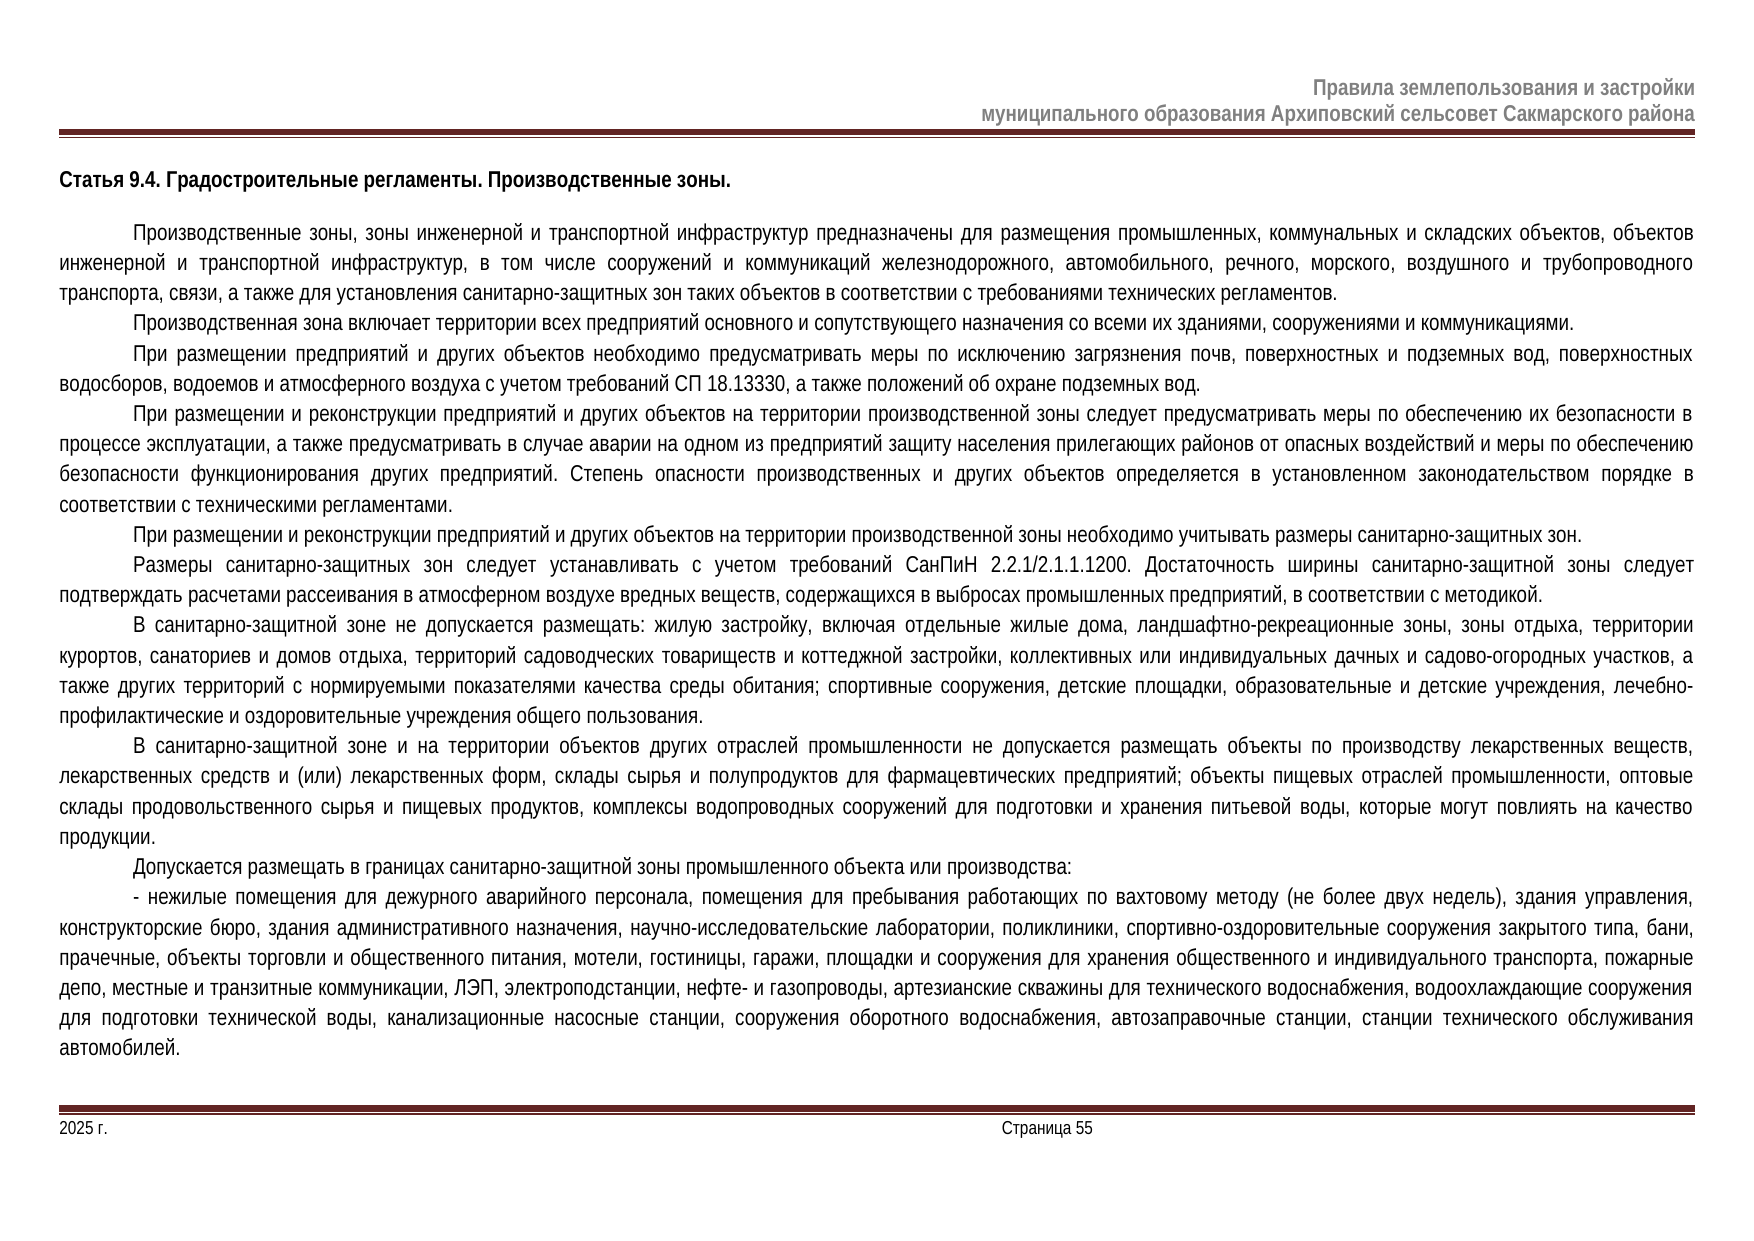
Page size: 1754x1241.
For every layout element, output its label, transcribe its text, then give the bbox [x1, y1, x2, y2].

text Производственная зона включает территории всех предприятий основного и сопутствующего назначения со всеми их зданиями, сооружениями и коммуникациями. [59, 309, 1695, 336]
subtitle Статья 9.4. Градостроительные регламенты. Производственные зоны. [59, 166, 1695, 192]
text В санитарно-защитной зоне и на территории объектов других отраслей промышленности не допускается размещать объекты по производству лекарственных веществ, лекарственных средств и (или) лекарственных форм, склады сырья и полупродуктов для фармацевтических предприятий; объекты пищевых отраслей промышленности, оптовые склады продовольственного сырья и пищевых продуктов, комплексы водопроводных сооружений для подготовки и хранения питьевой воды, которые могут повлиять на качество продукции. [59, 732, 1695, 849]
text Производственные зоны, зоны инженерной и транспортной инфраструктур предназначены для размещения промышленных, коммунальных и складских объектов, объектов инженерной и транспортной инфраструктур, в том числе сооружений и коммуникаций железнодорожного, автомобильного, речного, морского, воздушного и трубопроводного транспорта, связи, а также для установления санитарно-защитных зон таких объектов в соответствии с требованиями технических регламентов. [59, 219, 1695, 306]
list Размеры санитарно-защитных зон следует устанавливать с учетом требований СанПиН 2.2.1/2.1.1.1200. Достаточность ширины санитарно-защитной зоны следует подтверждать расчетами рассеивания в атмосферном воздухе вредных веществ, содержащихся в выбросах промышленных предприятий, в соответствии с методикой. [59, 551, 1695, 608]
text - нежилые помещения для дежурного аварийного персонала, помещения для пребывания работающих по вахтовому методу (не более двух недель), здания управления, конструкторские бюро, здания административного назначения, научно-исследовательские лаборатории, поликлиники, спортивно-оздоровительные сооружения закрытого типа, бани, прачечные, объекты торговли и общественного питания, мотели, гостиницы, гаражи, площадки и сооружения для хранения общественного и индивидуального транспорта, пожарные депо, местные и транзитные коммуникации, ЛЭП, электроподстанции, нефте- и газопроводы, артезианские скважины для технического водоснабжения, водоохлаждающие сооружения для подготовки технической воды, канализационные насосные станции, сооружения оборотного водоснабжения, автозаправочные станции, станции технического обслуживания автомобилей. [59, 883, 1695, 1061]
list При размещении и реконструкции предприятий и других объектов на территории производственной зоны следует предусматривать меры по обеспечению их безопасности в процессе эксплуатации, а также предусматривать в случае аварии на одном из предприятий защиту населения прилегающих районов от опасных воздействий и меры по обеспечению безопасности функционирования других предприятий. Степень опасности производственных и других объектов определяется в установленном законодательством порядке в соответствии с техническими регламентами. [59, 400, 1695, 517]
list При размещении и реконструкции предприятий и других объектов на территории производственной зоны необходимо учитывать размеры санитарно-защитных зон. [59, 521, 1695, 547]
text При размещении предприятий и других объектов необходимо предусматривать меры по исключению загрязнения почв, поверхностных и подземных вод, поверхностных водосборов, водоемов и атмосферного воздуха с учетом требований СП 18.13330, а также положений об охране подземных вод. [59, 339, 1695, 396]
text Допускается размещать в границах санитарно-защитной зоны промышленного объекта или производства: [59, 853, 1695, 879]
text В санитарно-защитной зоне не допускается размещать: жилую застройку, включая отдельные жилые дома, ландшафтно-рекреационные зоны, зоны отдыха, территории курортов, санаториев и домов отдыха, территорий садоводческих товариществ и коттеджной застройки, коллективных или индивидуальных дачных и садово-огородных участков, а также других территорий с нормируемыми показателями качества среды обитания; спортивные сооружения, детские площадки, образовательные и детские учреждения, лечебно-профилактические и оздоровительные учреждения общего пользования. [59, 611, 1695, 728]
